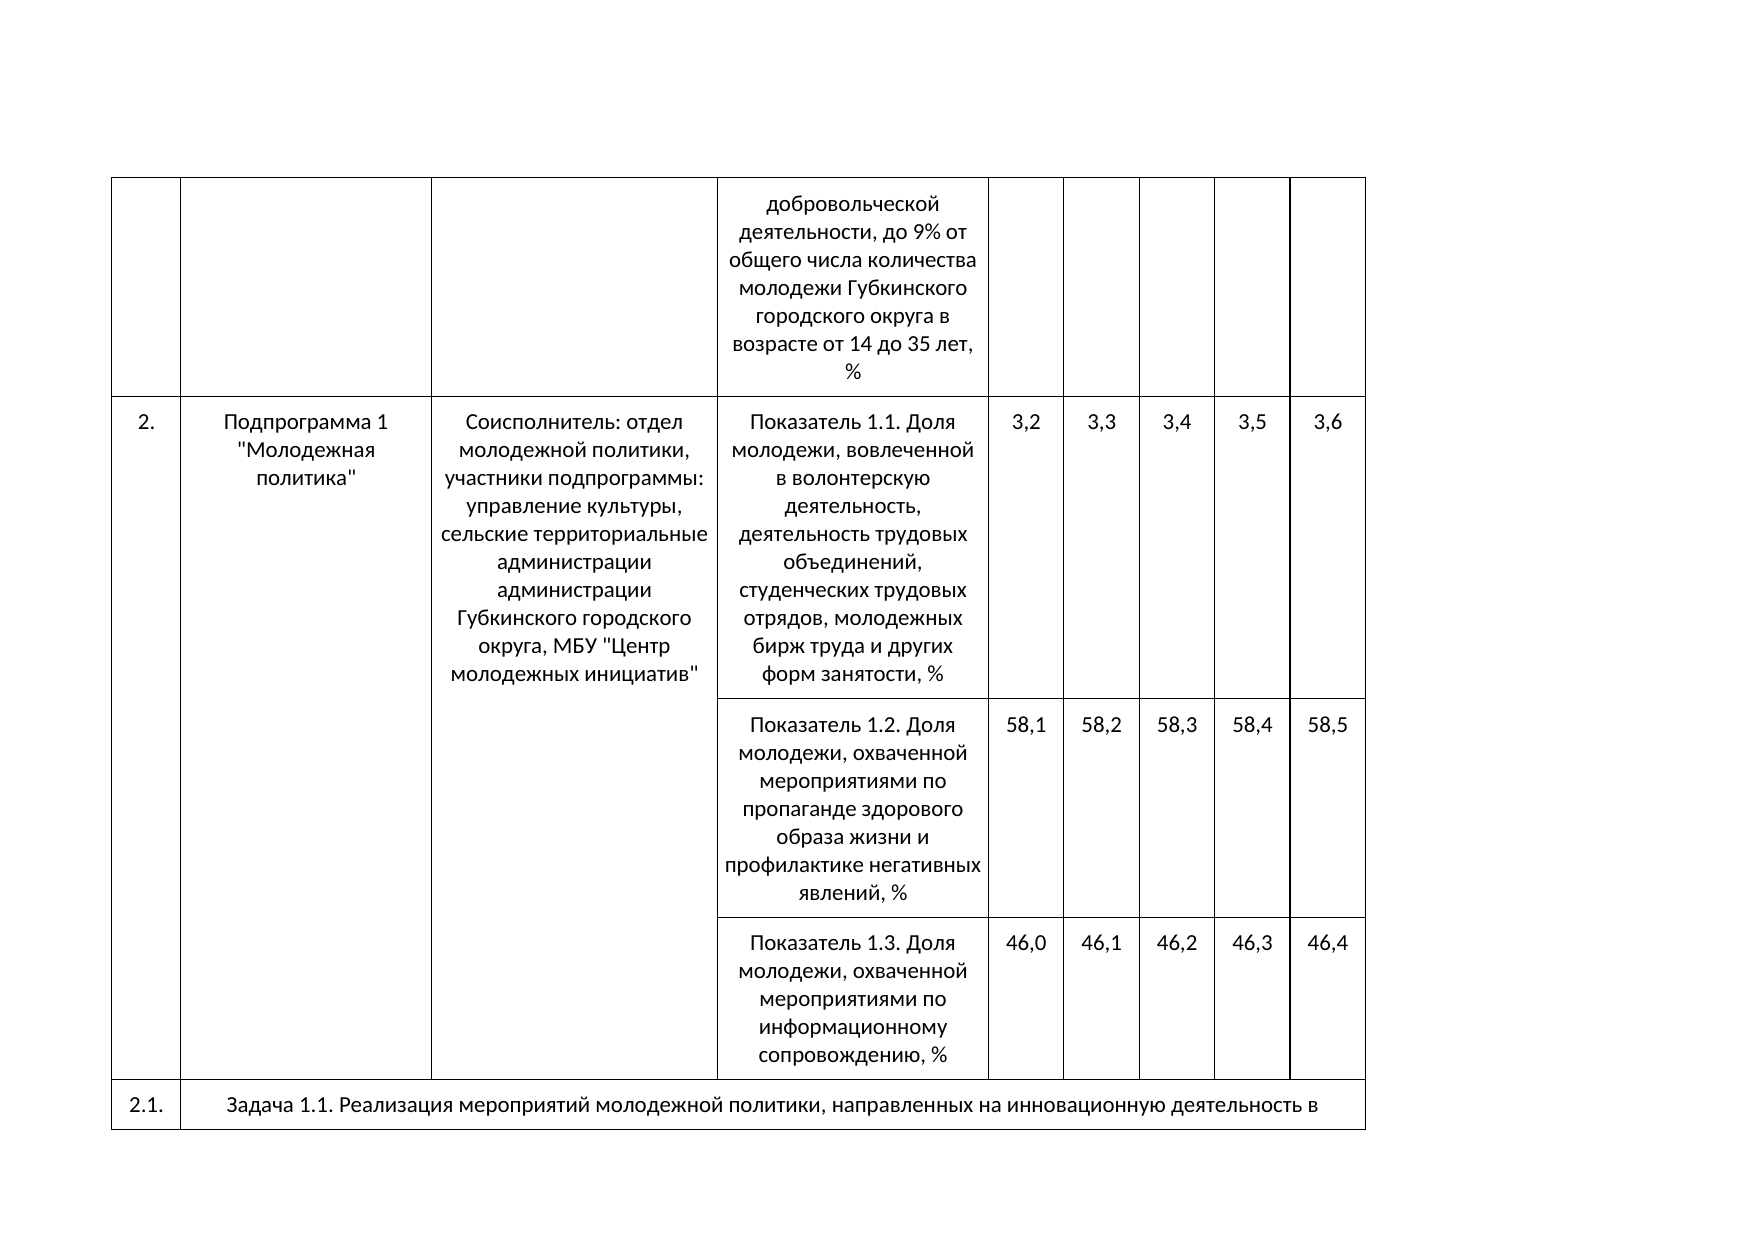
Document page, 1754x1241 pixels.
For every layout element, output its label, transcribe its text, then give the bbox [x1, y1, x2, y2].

table_cell Показатель 1.1. Доля молодежи, вовлеченной в волонтерскую деятельность, деятельность трудовых объединений, студенческих трудовых отрядов, молодежных бирж труда и других форм занятости, % [718, 397, 988, 698]
table_cell 2.1. [112, 1080, 180, 1129]
table_cell 8 [1215, 178, 1289, 396]
table_cell Показатель 1.3. Доля молодежи, охваченной мероприятиями по информационному сопровождению, % [718, 918, 988, 1079]
table_cell 58,1 [989, 699, 1063, 917]
table_cell 46,2 [1140, 918, 1214, 1079]
table_cell 9 [1291, 178, 1365, 396]
table_cell 46,0 [989, 918, 1063, 1079]
table_cell 58,4 [1215, 699, 1289, 917]
table_cell Показатель 1.2. Доля молодежи, охваченной мероприятиями по пропаганде здорового образа жизни и профилактике негативных явлений, % [718, 699, 988, 917]
table_cell 3,4 [1140, 397, 1214, 698]
table_cell 58,2 [1064, 699, 1139, 917]
table_cell 2. [112, 397, 180, 1079]
table_cell 7 [1140, 178, 1214, 396]
table_cell 58,3 [1140, 699, 1214, 917]
table_cell 46,3 [1215, 918, 1289, 1079]
table_cell 46,1 [1064, 918, 1139, 1079]
table_cell 3,6 [1291, 397, 1365, 698]
table_cell 6 [1064, 178, 1139, 396]
table_cell 3,2 [989, 397, 1063, 698]
table_cell 5 [989, 178, 1063, 396]
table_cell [718, 178, 988, 396]
table_cell 46,4 [1291, 918, 1365, 1079]
table_cell Подпрограмма 1 "Молодежная политика" [181, 397, 431, 1079]
table_cell 3,5 [1215, 397, 1289, 698]
table_cell 58,5 [1291, 699, 1365, 917]
table_cell 3,3 [1064, 397, 1139, 698]
table_cell Соисполнитель: отдел молодежной политики, участники подпрограммы: управление культуры, сельские территориальные администрации администрации Губкинского городского округа, МБУ "Центр молодежных инициатив" [432, 397, 717, 1079]
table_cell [181, 1080, 1365, 1129]
